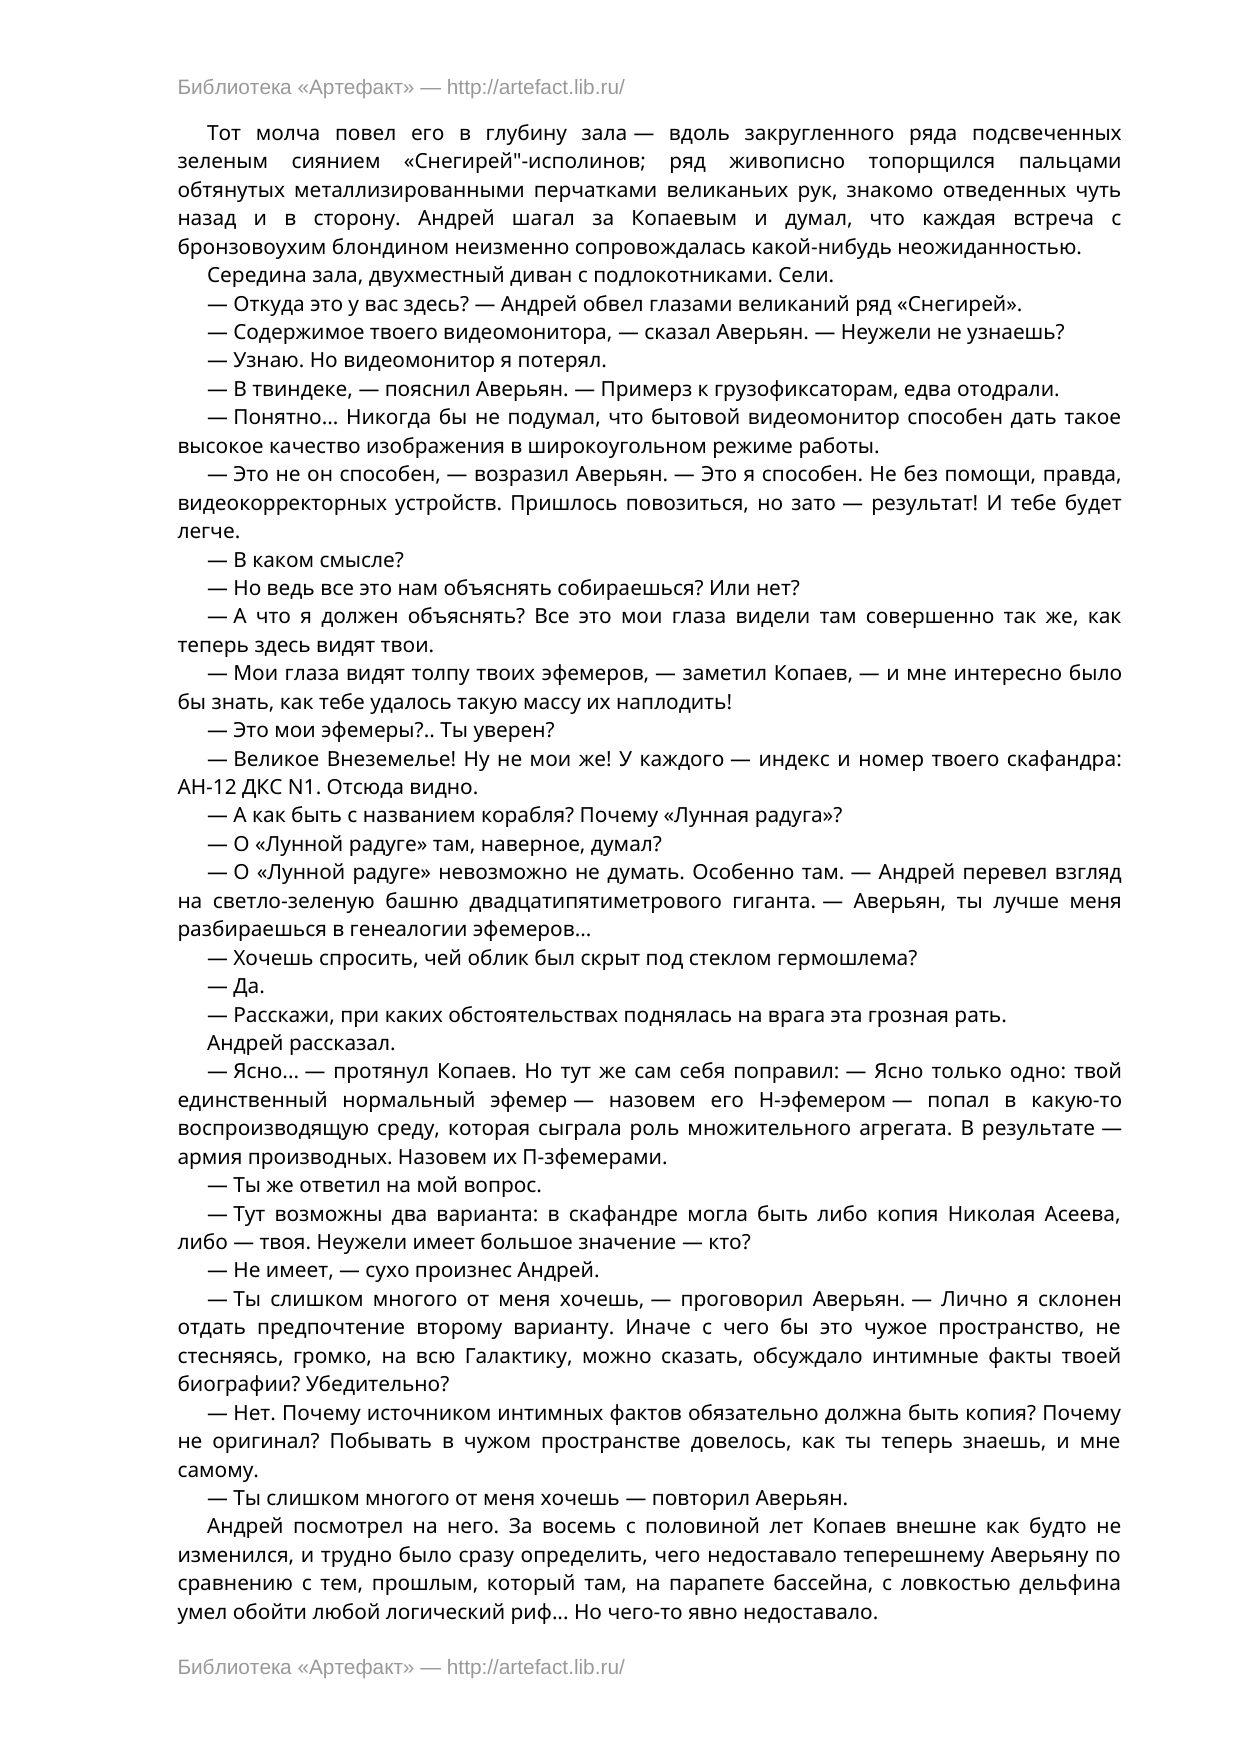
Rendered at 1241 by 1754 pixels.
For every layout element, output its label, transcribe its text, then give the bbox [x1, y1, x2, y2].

text — О «Лунной радуге» невозможно не думать. Особенно там. — Андрей перевел взгляд на светло-зеленую башню двадцатипятиметрового гиганта. — Аверьян, ты лучше меня разбираешься в генеалогии эфемеров... [177, 857, 1122, 943]
text Тот молча повел его в глубину зала — вдоль закругленного ряда подсвеченных зеленым сиянием «Снегирей"-исполинов; ряд живописно топорщился пальцами обтянутых металлизированными перчатками великаньих рук, знакомо отведенных чуть назад и в сторону. Андрей шагал за Копаевым и думал, что каждая встреча с бронзовоухим блондином неизменно сопровождалась какой-нибудь неожиданностью. [177, 118, 1122, 260]
text — Расскажи, при каких обстоятельствах поднялась на врага эта грозная рать. [177, 1000, 1122, 1028]
text — В каком смысле? [177, 545, 1122, 573]
text — Да. [177, 971, 1122, 1000]
text — Хочешь спросить, чей облик был скрыт под стеклом гермошлема? [177, 943, 1122, 971]
text — Тут возможны два варианта: в скафандре могла быть либо копия Николая Асеева, либо — твоя. Неужели имеет большое значение — кто? [177, 1199, 1122, 1256]
text — Великое Внеземелье! Ну не мои же! У каждого — индекс и номер твоего скафандра: АН-12 ДКС N1. Отсюда видно. [177, 744, 1122, 801]
text — Ты слишком многого от меня хочешь — повторил Аверьян. [177, 1483, 1122, 1512]
text — В твиндеке, — пояснил Аверьян. — Примерз к грузофиксаторам, едва отодрали. [177, 374, 1122, 402]
text — А что я должен объяснять? Все это мои глаза видели там совершенно так же, как теперь здесь видят твои. [177, 602, 1122, 658]
text — Ясно... — протянул Копаев. Но тут же сам себя поправил: — Ясно только одно: твой единственный нормальный эфемер — назовем его Н-эфемером — попал в какую-то воспроизводящую среду, которая сыграла роль множительного агрегата. В результате — армия производных. Назовем их П-зфемерами. [177, 1057, 1122, 1170]
text — Это мои эфемеры?.. Ты уверен? [177, 715, 1122, 744]
text — О «Лунной радуге» там, наверное, думал? [177, 829, 1122, 857]
text Андрей посмотрел на него. За восемь с половиной лет Копаев внешне как будто не изменился, и трудно было сразу определить, чего недоставало теперешнему Аверьяну по сравнению с тем, прошлым, который там, на парапете бассейна, с ловкостью дельфина умел обойти любой логический риф... Но чего-то явно недоставало. [177, 1512, 1122, 1625]
text — Не имеет, — сухо произнес Андрей. [177, 1256, 1122, 1284]
text — А как быть с названием корабля? Почему «Лунная радуга»? [177, 801, 1122, 829]
text — Узнаю. Но видеомонитор я потерял. [177, 346, 1122, 374]
text — Нет. Почему источником интимных фактов обязательно должна быть копия? Почему не оригинал? Побывать в чужом пространстве довелось, как ты теперь знаешь, и мне самому. [177, 1398, 1122, 1483]
text — Содержимое твоего видеомонитора, — сказал Аверьян. — Неужели не узнаешь? [177, 317, 1122, 346]
text Середина зала, двухместный диван с подлокотниками. Сели. [177, 260, 1122, 289]
text — Мои глаза видят толпу твоих эфемеров, — заметил Копаев, — и мне интересно было бы знать, как тебе удалось такую массу их наплодить! [177, 658, 1122, 715]
text — Это не он способен, — возразил Аверьян. — Это я способен. Не без помощи, правда, видеокорректорных устройств. Пришлось повозиться, но зато — результат! И тебе будет легче. [177, 459, 1122, 545]
text — Ты слишком многого от меня хочешь, — проговорил Аверьян. — Лично я склонен отдать предпочтение второму варианту. Иначе с чего бы это чужое пространство, не стесняясь, громко, на всю Галактику, можно сказать, обсуждало интимные факты твоей биографии? Убедительно? [177, 1284, 1122, 1398]
text — Но ведь все это нам объяснять собираешься? Или нет? [177, 573, 1122, 602]
text Андрей рассказал. [177, 1028, 1122, 1057]
text — Понятно... Никогда бы не подумал, что бытовой видеомонитор способен дать такое высокое качество изображения в широкоугольном режиме работы. [177, 402, 1122, 459]
text — Откуда это у вас здесь? — Андрей обвел глазами великаний ряд «Снегирей». [177, 289, 1122, 317]
text — Ты же ответил на мой вопрос. [177, 1170, 1122, 1199]
